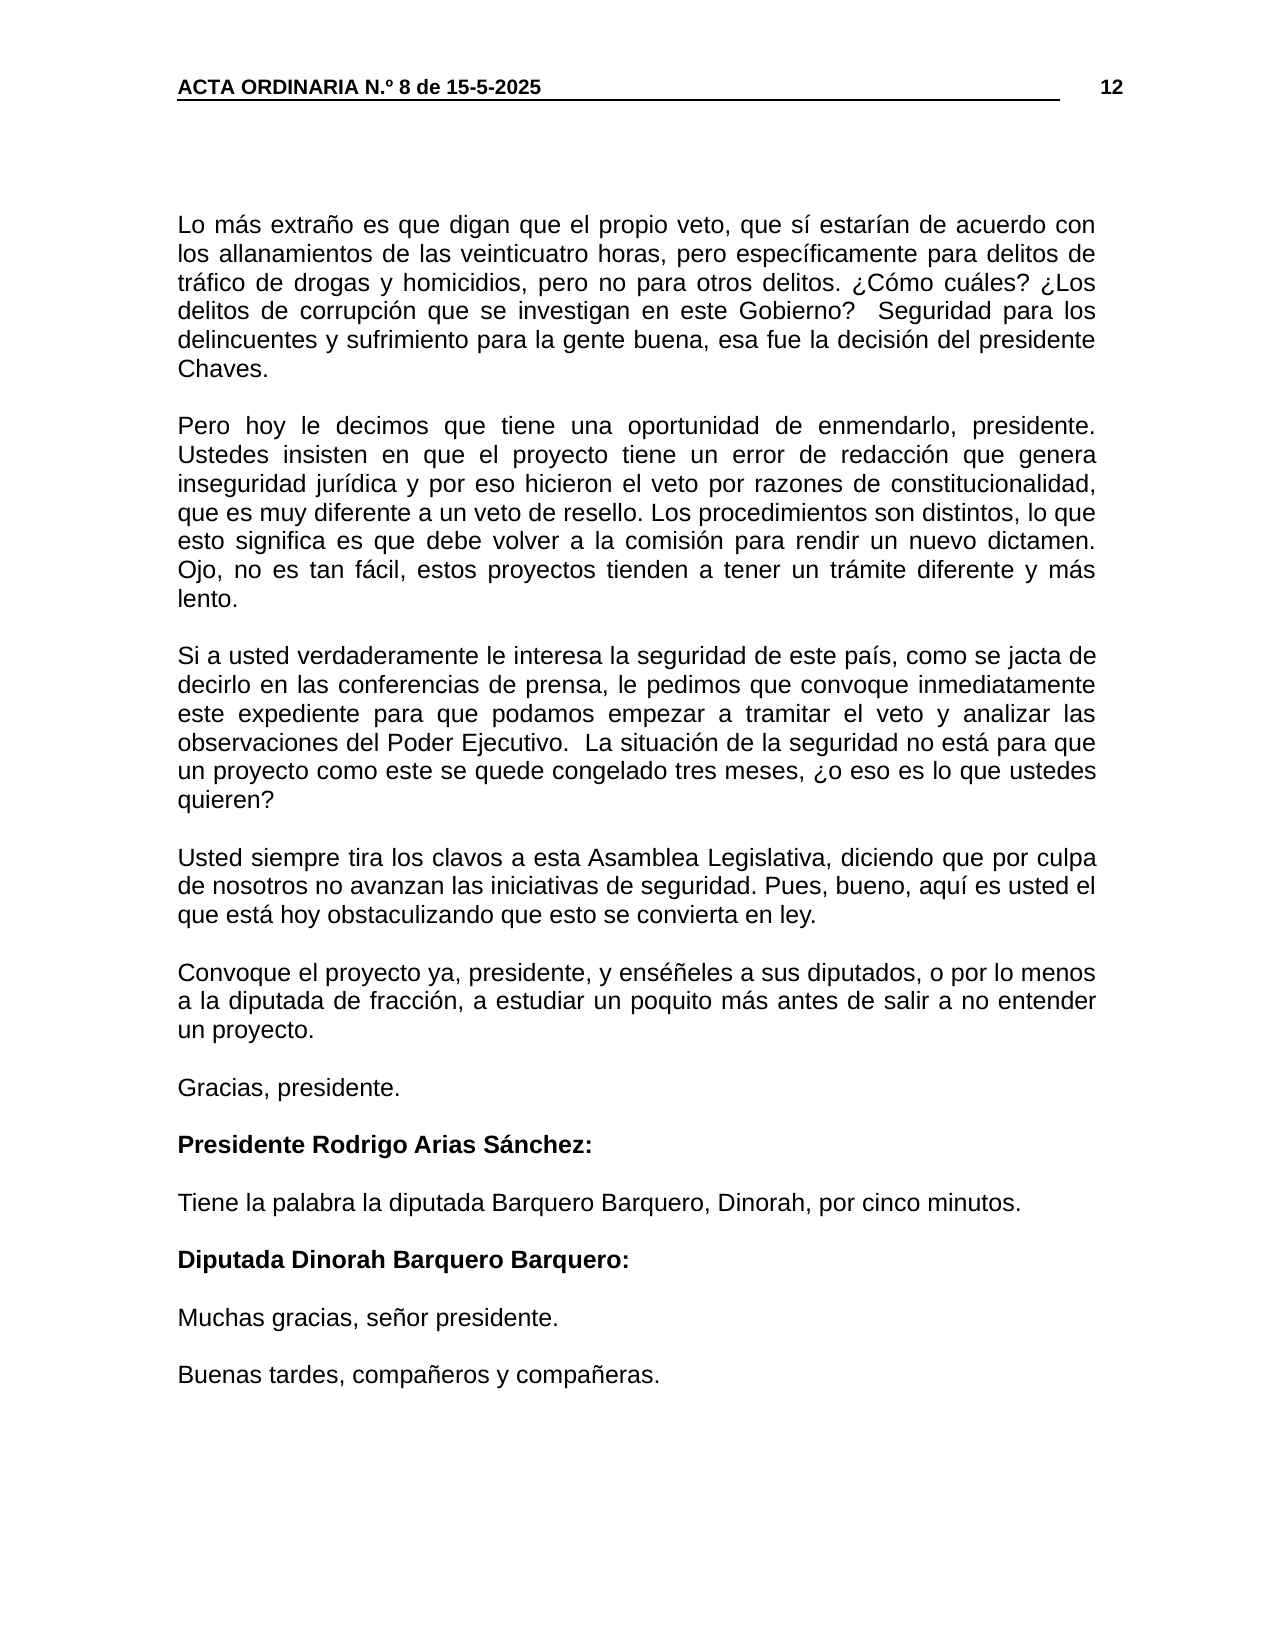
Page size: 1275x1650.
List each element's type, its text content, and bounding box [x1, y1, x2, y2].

text Gracias, presidente. [177, 1073, 1098, 1101]
text Usted siempre tira los clavos a esta Asamblea Legislativa, diciendo que por culpa de nosotros no avanzan las iniciativas de seguridad. Pues, bueno, aquí es usted el que está hoy obstaculizando que esto se convierta en ley. [177, 843, 1098, 929]
text Muchas gracias, señor presidente. [177, 1303, 1098, 1331]
text Presidente Rodrigo Arias Sánchez: [177, 1130, 1098, 1159]
text Lo más extraño es que digan que el propio veto, que sí estarían de acuerdo con los allanamientos de las veinticuatro horas, pero específicamente para delitos de tráfico de drogas y homicidios, pero no para otros delitos. ¿Cómo cuáles? ¿Los delitos de corrupción que se investigan en este Gobierno? Seguridad para los delincuentes y sufrimiento para la gente buena, esa fue la decisión del presidente Chaves. [177, 210, 1098, 383]
text Pero hoy le decimos que tiene una oportunidad de enmendarlo, presidente. Ustedes insisten en que el proyecto tiene un error de redacción que genera inseguridad jurídica y por eso hicieron el veto por razones de constitucionalidad, que es muy diferente a un veto de resello. Los procedimientos son distintos, lo que esto significa es que debe volver a la comisión para rendir un nuevo dictamen. Ojo, no es tan fácil, estos proyectos tienden a tener un trámite diferente y más lento. [177, 411, 1098, 613]
text Buenas tardes, compañeros y compañeras. [177, 1360, 1098, 1389]
text Tiene la palabra la diputada Barquero Barquero, Dinorah, por cinco minutos. [177, 1188, 1098, 1216]
text Diputada Dinorah Barquero Barquero: [177, 1245, 1098, 1274]
text Si a usted verdaderamente le interesa la seguridad de este país, como se jacta de decirlo en las conferencias de prensa, le pedimos que convoque inmediatamente este expediente para que podamos empezar a tramitar el veto y analizar las observaciones del Poder Ejecutivo. La situación de la seguridad no está para que un proyecto como este se quede congelado tres meses, ¿o eso es lo que ustedes quieren? [177, 641, 1098, 814]
text Convoque el proyecto ya, presidente, y enséñeles a sus diputados, o por lo menos a la diputada de fracción, a estudiar un poquito más antes de salir a no entender un proyecto. [177, 958, 1098, 1044]
